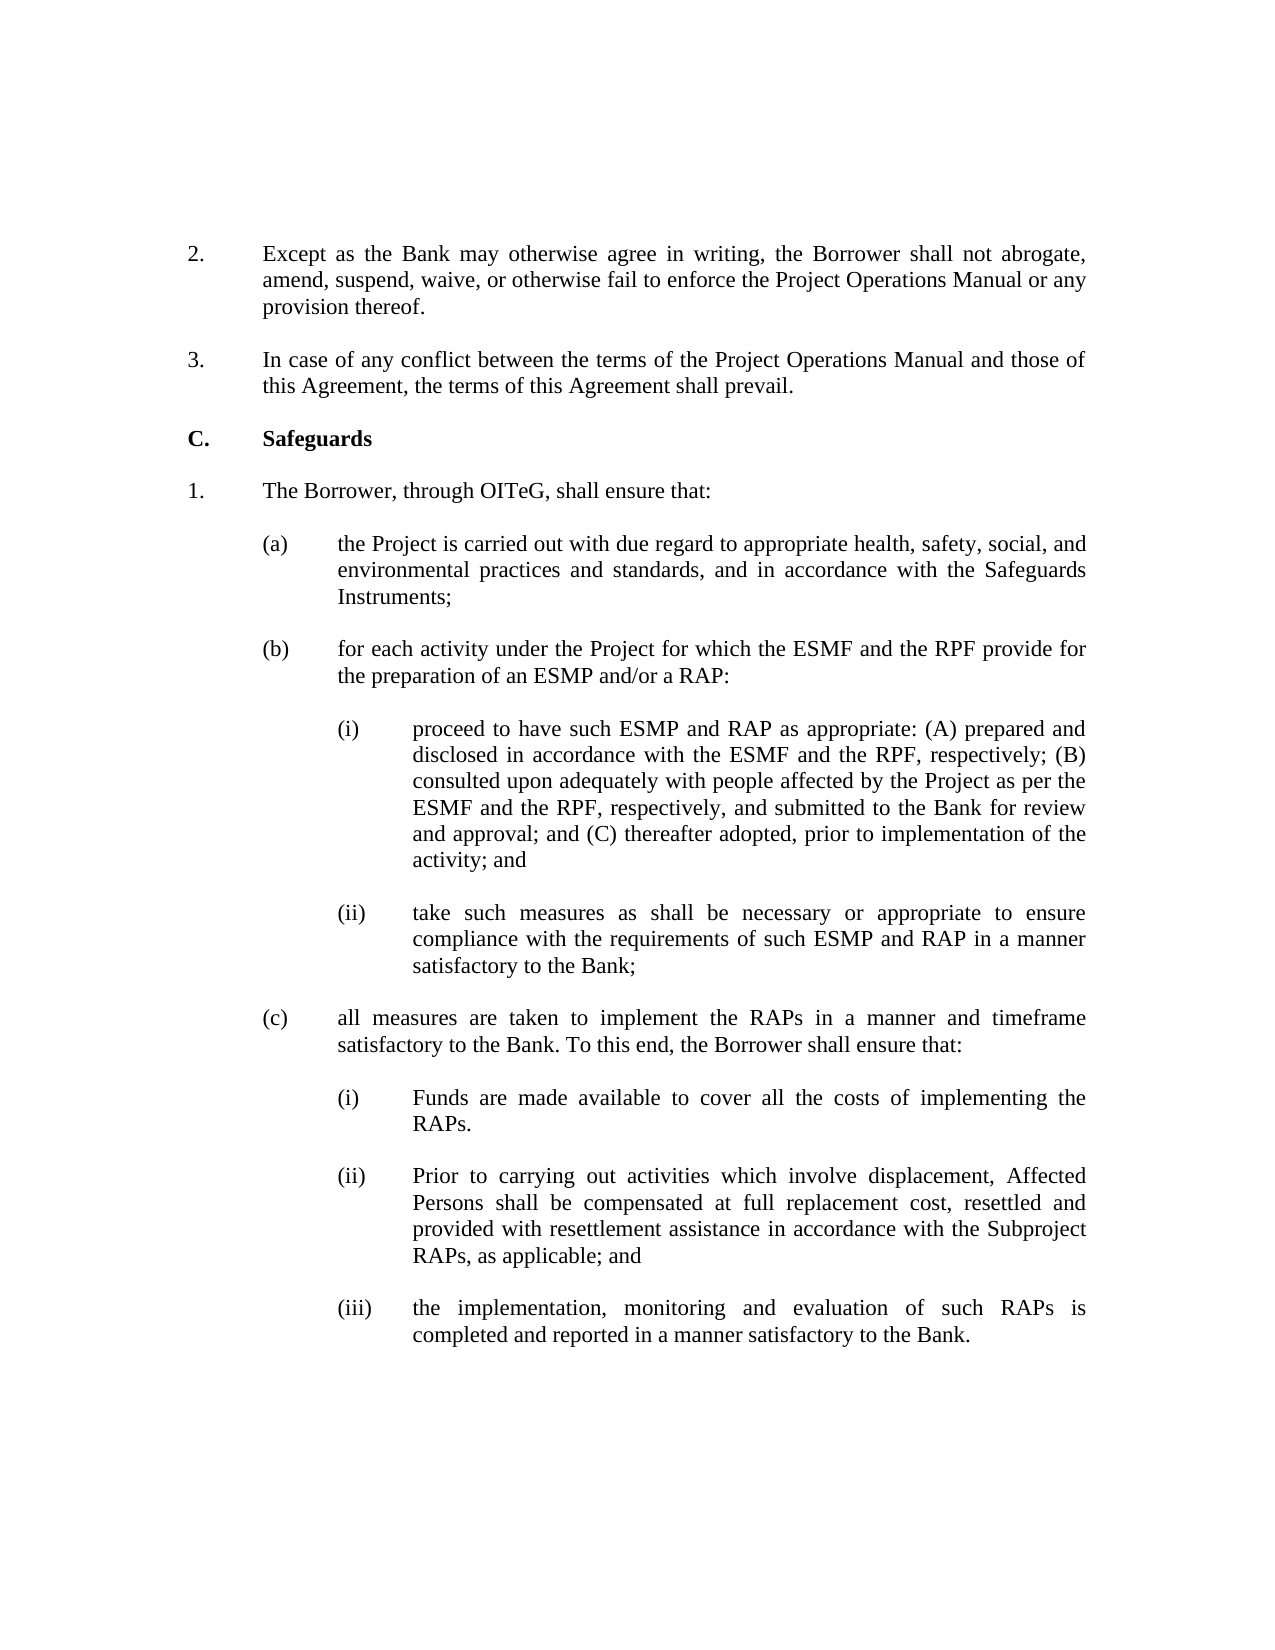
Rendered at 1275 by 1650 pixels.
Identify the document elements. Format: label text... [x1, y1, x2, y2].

list Prior to carrying out activities which involve displacement, Affected Persons shall be compensated at full replacement cost, resettled and provided with resettlement assistance in accordance with the Subproject RAPs, as applicable; and [337, 1163, 1087, 1268]
text 3. In case of any conflict between the terms of the Project Operations Manual and those of this Agreement, the terms of this Agreement shall prevail. [187, 346, 1087, 398]
list the Project is carried out with due regard to appropriate health, safety, social, and environmental practices and standards, and in accordance with the Safeguards Instruments; [262, 530, 1087, 609]
list proceed to have such ESMP and RAP as appropriate: (A) prepared and disclosed in accordance with the ESMF and the RPF, respectively; (B) consulted upon adequately with people affected by the Project as per the ESMF and the RPF, respectively, and submitted to the Bank for review and approval; and (C) thereafter adopted, prior to implementation of the activity; and [337, 714, 1087, 873]
list take such measures as shall be necessary or appropriate to ensure compliance with the requirements of such ESMP and RAP in a manner satisfactory to the Bank; [337, 899, 1087, 978]
list Funds are made available to cover all the costs of implementing the RAPs. [337, 1083, 1087, 1136]
list for each activity under the Project for which the ESMF and the RPF provide for the preparation of an ESMP and/or a RAP: [262, 636, 1087, 688]
text C. Safeguards [187, 425, 1087, 451]
list all measures are taken to implement the RAPs in a manner and timeframe satisfactory to the Bank. To this end, the Borrower shall ensure that: [262, 1004, 1087, 1057]
text 2. Except as the Bank may otherwise agree in writing, the Borrower shall not abrogate, amend, suspend, waive, or otherwise fail to enforce the Project Operations Manual or any provision thereof. [187, 240, 1087, 319]
list the implementation, monitoring and evaluation of such RAPs is completed and reported in a manner satisfactory to the Bank. [337, 1294, 1087, 1347]
list The Borrower, through OITeG, shall ensure that: [187, 477, 1087, 504]
